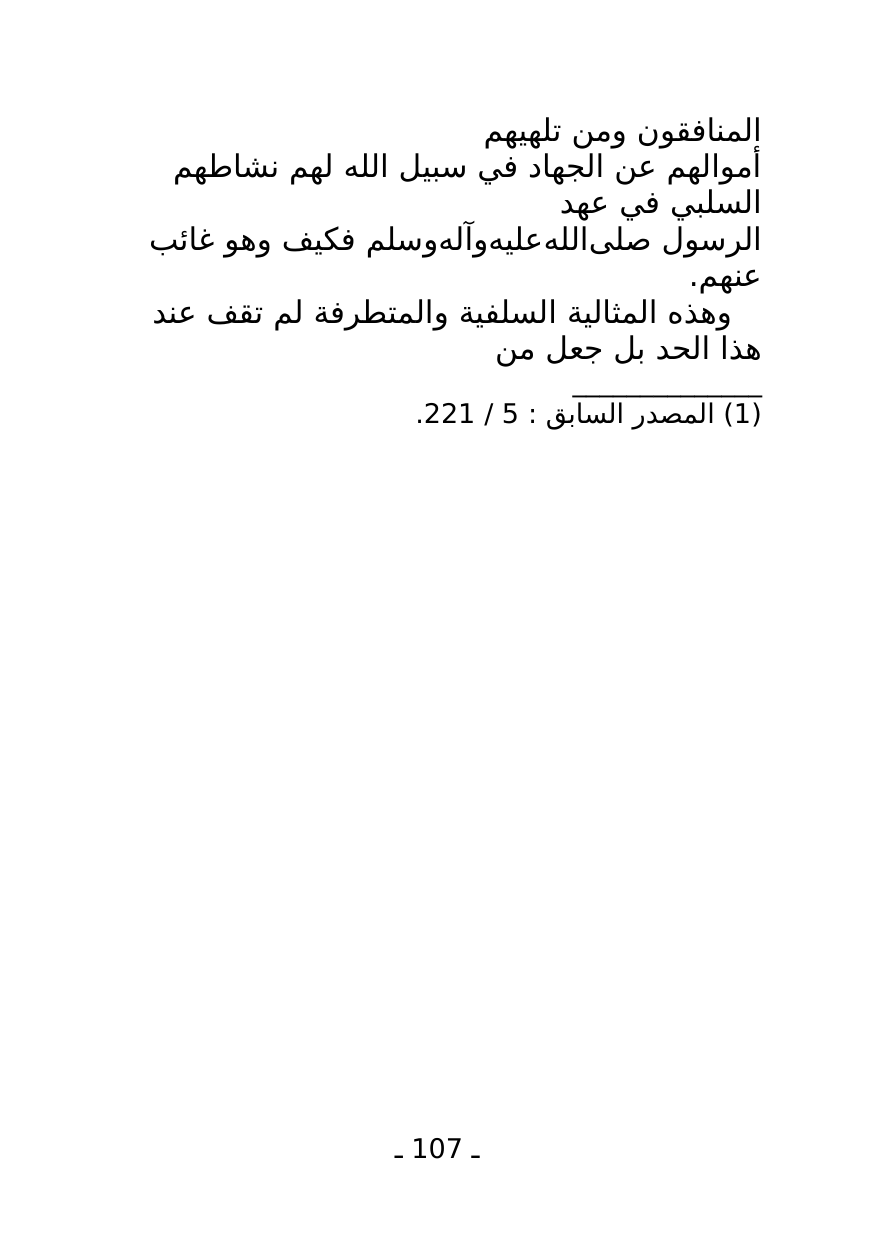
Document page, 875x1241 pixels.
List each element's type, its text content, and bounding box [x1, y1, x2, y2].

text (1) المصدر السابق : 5 / 221. [112, 398, 762, 430]
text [112, 112, 762, 294]
text وهذه المثالية السلفية والمتطرفة لم تقف عند هذا الحد بل جعل من ______________ [112, 294, 762, 398]
